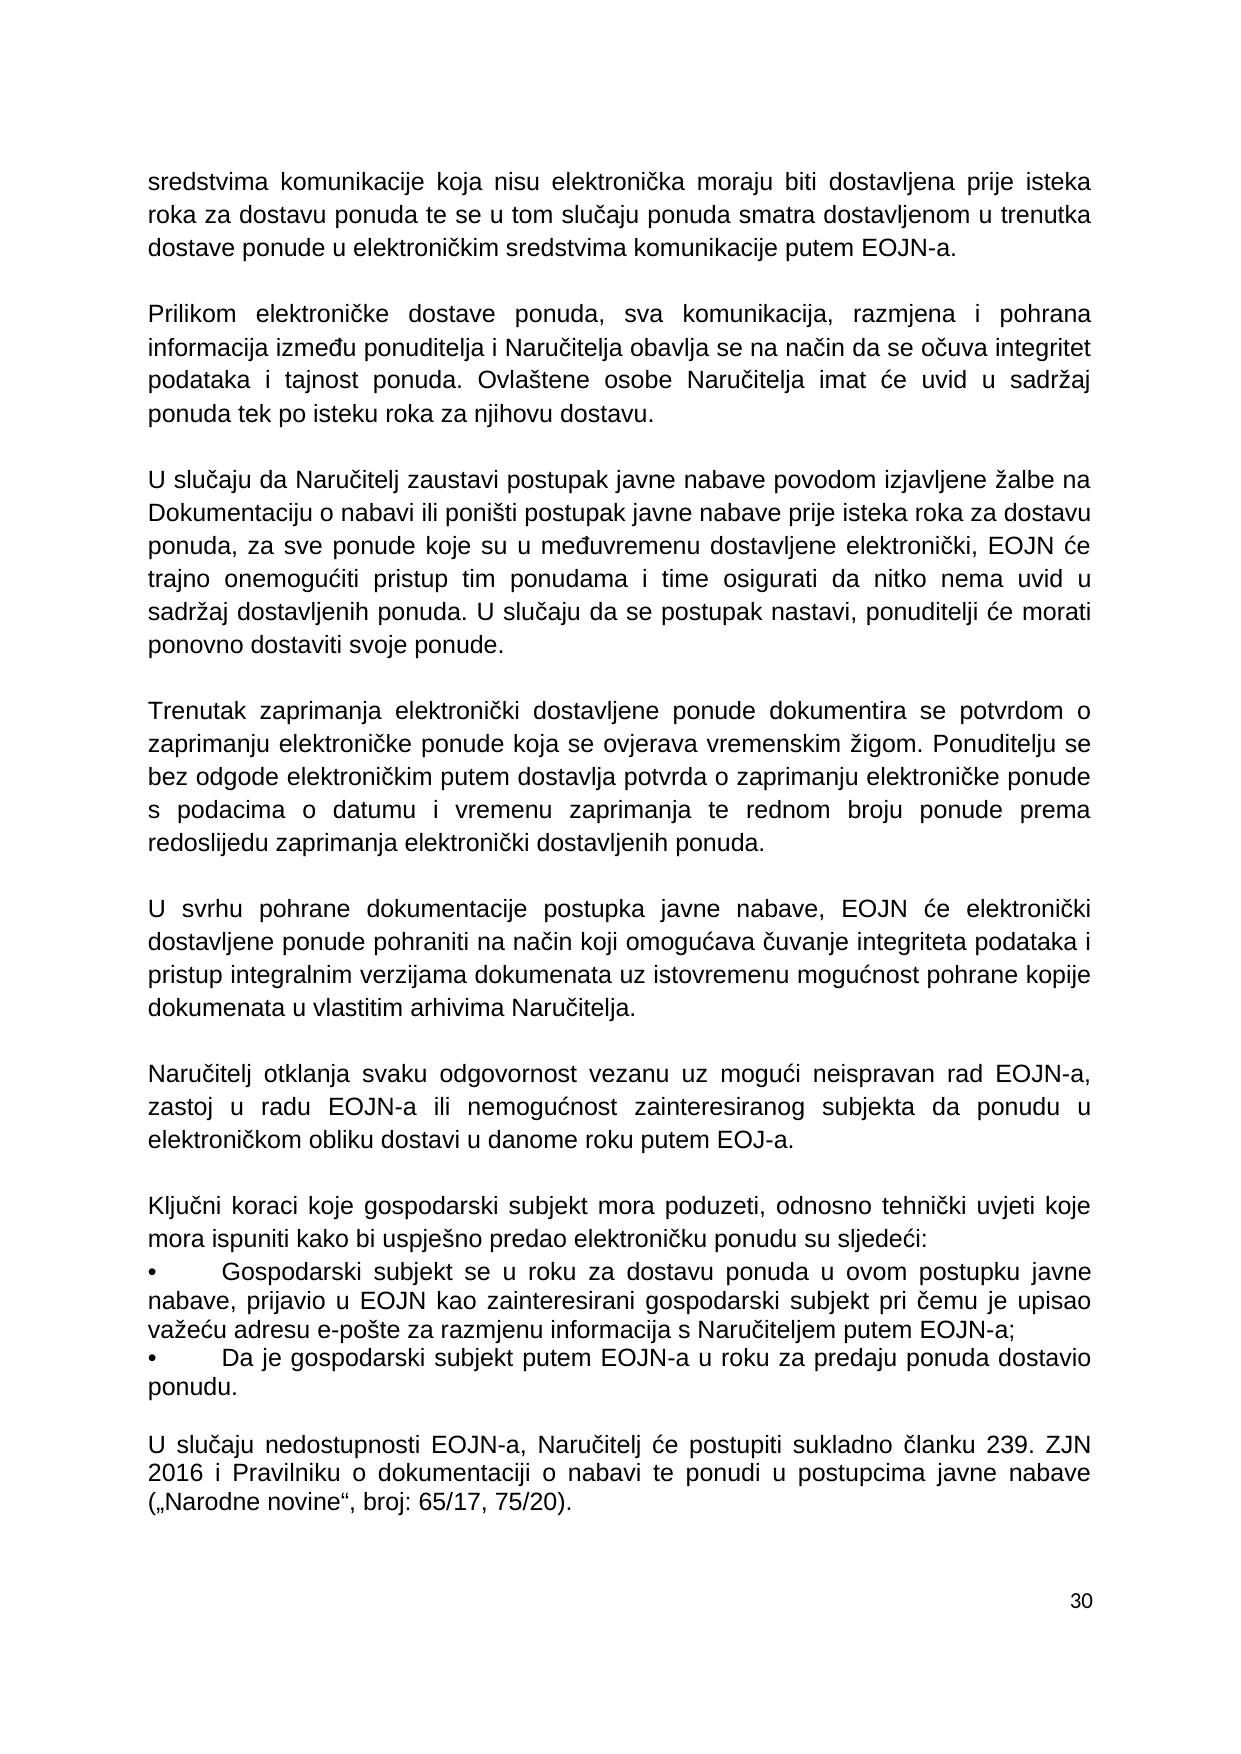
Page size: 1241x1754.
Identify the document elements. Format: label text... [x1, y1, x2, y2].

text U slučaju nedostupnosti EOJN-a, Naručitelj će postupiti sukladno članku 239. ZJN 2016 i Pravilniku o dokumentaciji o nabavi te ponudi u postupcima javne nabave („Narodne novine“, broj: 65/17, 75/20). [148, 1429, 1093, 1516]
text Naručitelj otklanja svaku odgovornost vezanu uz mogući neispravan rad EOJN-a, zastoj u radu EOJN-a ili nemogućnost zainteresiranog subjekta da ponudu u elektroničkom obliku dostavi u danome roku putem EOJ-a. [148, 1059, 1093, 1154]
text Trenutak zaprimanja elektronički dostavljene ponude dokumentira se potvrdom o zaprimanju elektroničke ponude koja se ovjerava vremenskim žigom. Ponuditelju se bez odgode elektroničkim putem dostavlja potvrda o zaprimanju elektroničke ponude s podacima o datumu i vremenu zaprimanja te rednom broju ponude prema redoslijedu zaprimanja elektronički dostavljenih ponuda. [148, 696, 1093, 857]
text Ključni koraci koje gospodarski subjekt mora poduzeti, odnosno tehnički uvjeti koje mora ispuniti kako bi uspješno predao elektroničku ponudu su sljedeći: [148, 1191, 1093, 1253]
text • Gospodarski subjekt se u roku za dostavu ponuda u ovom postupku javne nabave, prijavio u EOJN kao zainteresirani gospodarski subjekt pri čemu je upisao važeću adresu e-pošte za razmjenu informacija s Naručiteljem putem EOJN-a; [148, 1257, 1093, 1343]
text U svrhu pohrane dokumentacije postupka javne nabave, EOJN će elektronički dostavljene ponude pohraniti na način koji omogućava čuvanje integriteta podataka i pristup integralnim verzijama dokumenata uz istovremenu mogućnost pohrane kopije dokumenata u vlastitim arhivima Naručitelja. [148, 894, 1093, 1022]
text • Da je gospodarski subjekt putem EOJN-a u roku za predaju ponuda dostavio ponudu. [148, 1343, 1093, 1401]
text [148, 167, 1093, 262]
text U slučaju da Naručitelj zaustavi postupak javne nabave povodom izjavljene žalbe na Dokumentaciju o nabavi ili poništi postupak javne nabave prije isteka roka za dostavu ponuda, za sve ponude koje su u međuvremenu dostavljene elektronički, EOJN će trajno onemogućiti pristup tim ponudama i time osigurati da nitko nema uvid u sadržaj dostavljenih ponuda. U slučaju da se postupak nastavi, ponuditelji će morati ponovno dostaviti svoje ponude. [148, 464, 1093, 658]
text Prilikom elektroničke dostave ponuda, sva komunikacija, razmjena i pohrana informacija između ponuditelja i Naručitelja obavlja se na način da se očuva integritet podataka i tajnost ponuda. Ovlaštene osobe Naručitelja imat će uvid u sadržaj ponuda tek po isteku roka za njihovu dostavu. [148, 299, 1093, 427]
